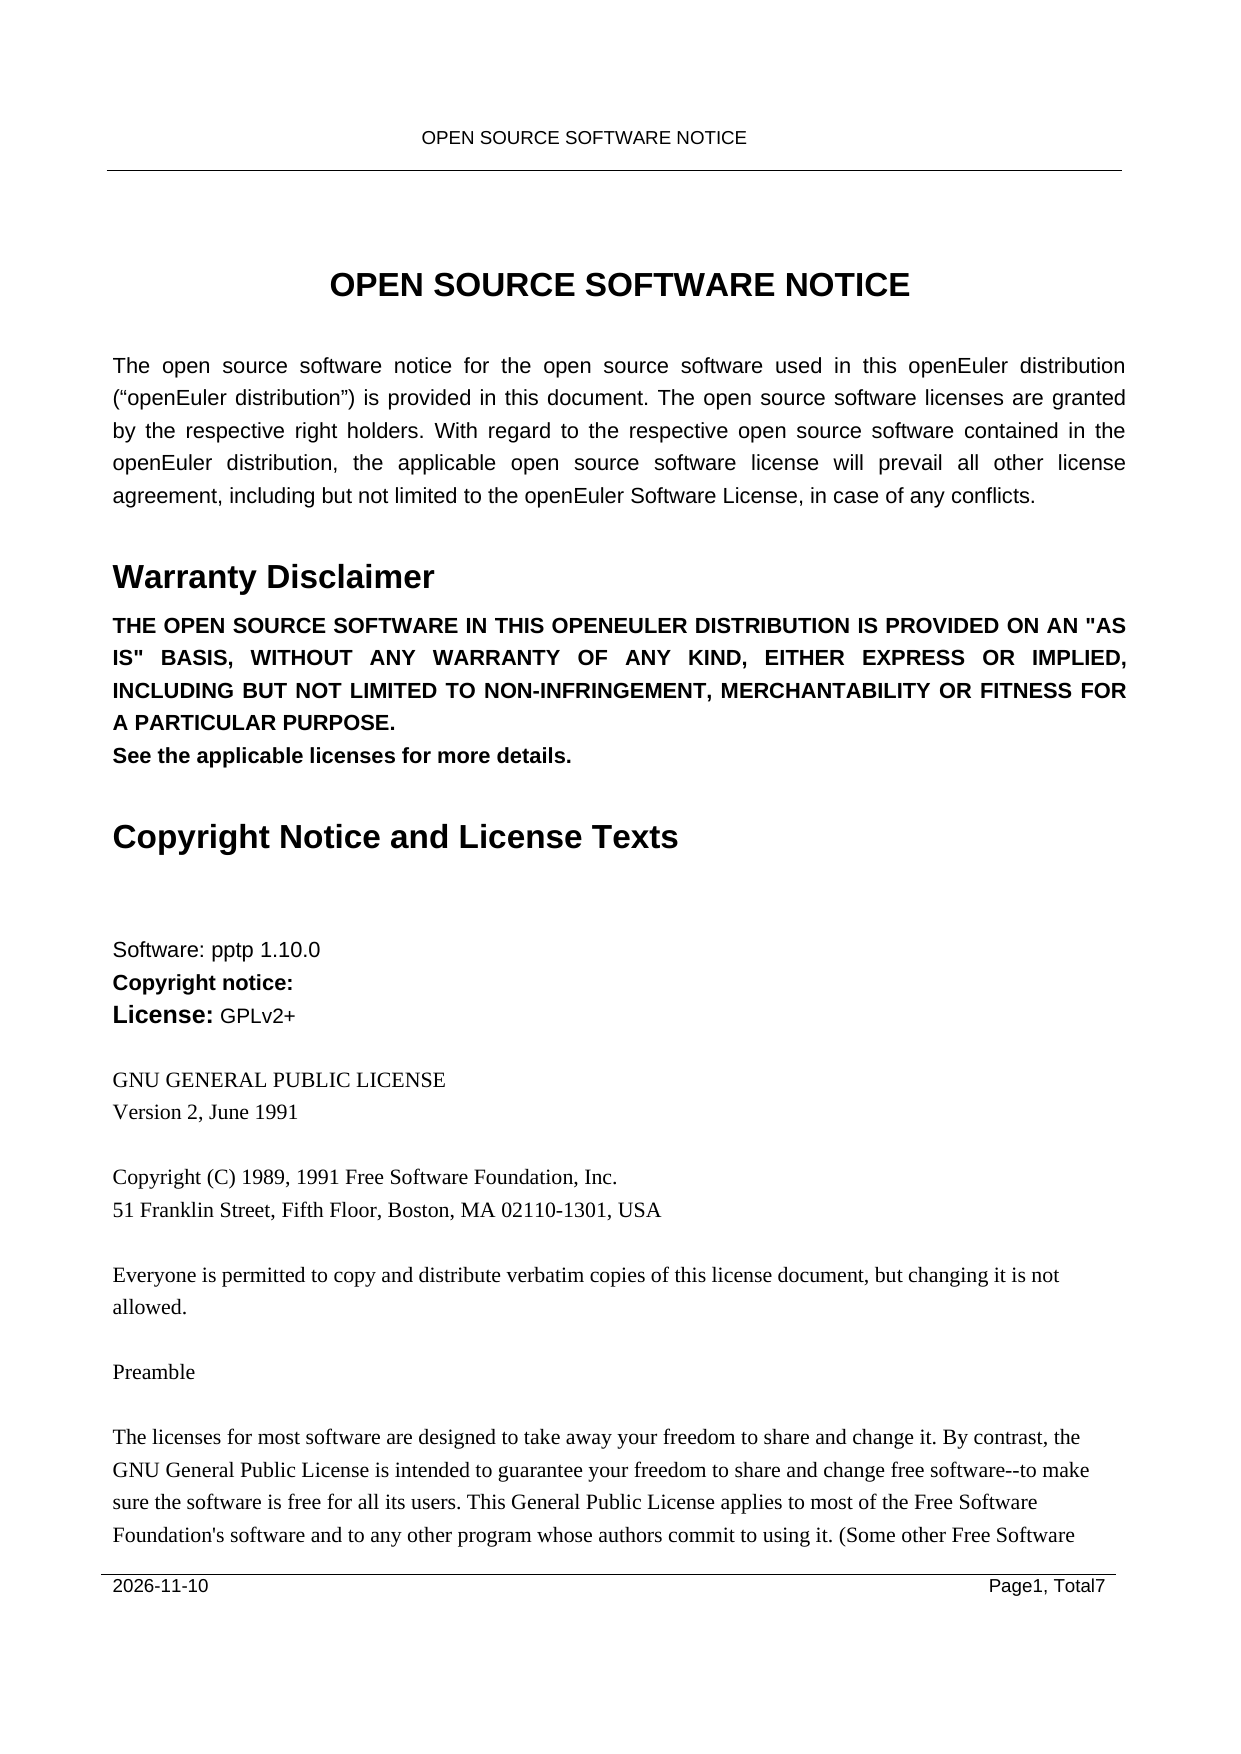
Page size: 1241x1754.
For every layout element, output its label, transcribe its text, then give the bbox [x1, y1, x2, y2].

text Software: pptp 1.10.0 [112, 933, 1128, 966]
text OPEN SOURCE SOFTWARE NOTICE [112, 251, 1128, 316]
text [112, 998, 1128, 1551]
text THE OPEN SOURCE SOFTWARE IN THIS OPENEULER DISTRIBUTION IS PROVIDED ON AN "AS IS" BASIS, WITHOUT ANY WARRANTY OF ANY KIND, EITHER EXPRESS OR IMPLIED, INCLUDING BUT NOT LIMITED TO NON-INFRINGEMENT, MERCHANTABILITY OR FITNESS FOR A PARTICULAR PURPOSE. See the applicable licenses for more details. [112, 609, 1128, 771]
text Copyright Notice and License Texts [112, 804, 1128, 869]
text Copyright notice: [112, 966, 1128, 998]
text The open source software notice for the open source software used in this openEuler distribution (“openEuler distribution”) is provided in this document. The open source software licenses are granted by the respective right holders. With regard to the respective open source software contained in the openEuler distribution, the applicable open source software license will prevail all other license agreement, including but not limited to the openEuler Software License, in case of any conflicts. [112, 349, 1128, 511]
text Warranty Disclaimer [112, 544, 1128, 609]
